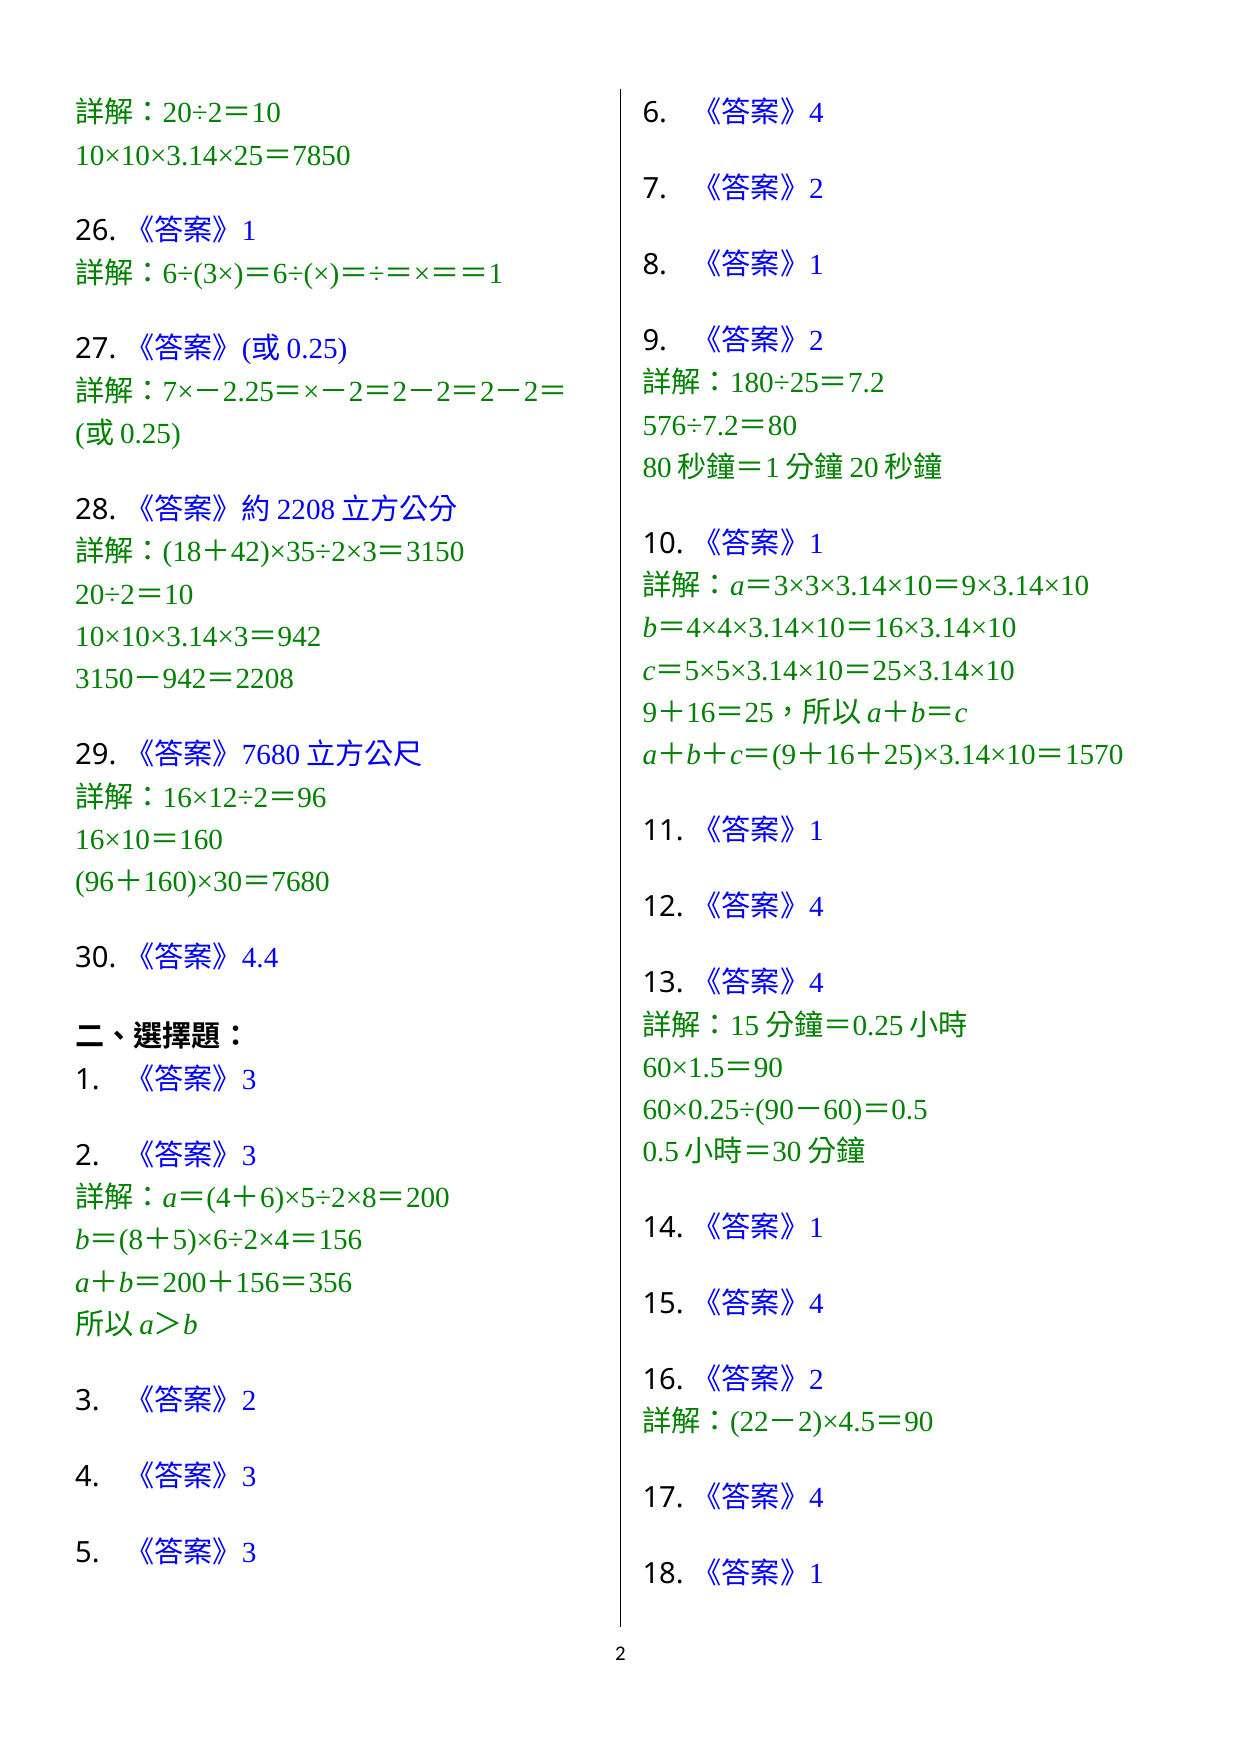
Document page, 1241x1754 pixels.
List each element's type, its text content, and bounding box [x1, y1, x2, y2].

text 詳解：(22－2)×4.5＝90 [642, 1398, 1165, 1440]
text 詳解：(18＋42)×35÷2×3＝3150 20÷2＝10 10×10×3.14×3＝942 3150－942＝2208 [75, 528, 598, 697]
text 詳解：7×－2.25＝×－2＝2－2＝2－2＝(或0.25) [75, 367, 598, 452]
list 《答案》2 [75, 1376, 598, 1419]
list 《答案》1 [642, 1550, 1165, 1592]
list 《答案》(或0.25) [75, 325, 598, 367]
text 詳解：a＝3×3×3.14×10＝9×3.14×10 b＝4×4×3.14×10＝16×3.14×10 c＝5×5×3.14×10＝25×3.14×10 9＋16＝25，所以a＋b＝c a＋b＋c＝(9＋16＋25)×3.14×10＝1570 [642, 562, 1165, 773]
list 《答案》4 [642, 1280, 1165, 1322]
list 《答案》約2208立方公分 [75, 486, 598, 528]
list 《答案》3 [75, 1528, 598, 1571]
list 《答案》4 [642, 1474, 1165, 1516]
list 《答案》4 [642, 959, 1165, 1001]
text 詳解：a＝(4＋6)×5÷2×8＝200 b＝(8＋5)×6÷2×4＝156 a＋b＝200＋156＝356 所以a＞b [75, 1174, 598, 1343]
list 《答案》4 [642, 883, 1165, 925]
text 詳解：15分鐘＝0.25小時 60×1.5＝90 60×0.25÷(90－60)＝0.5 0.5小時＝30分鐘 [642, 1001, 1165, 1170]
text 詳解：6÷(3×)＝6÷(×)＝÷＝×＝＝1 [75, 249, 598, 292]
text 二、選擇題： [75, 1009, 598, 1055]
list 《答案》2 [642, 1356, 1165, 1398]
list 《答案》3 [75, 1055, 598, 1098]
list 《答案》1 [75, 207, 598, 249]
list 《答案》2 [642, 317, 1165, 359]
list 《答案》3 [75, 1452, 598, 1495]
list 《答案》1 [642, 807, 1165, 849]
text 詳解：180÷25＝7.2 576÷7.2＝80 80秒鐘＝1分鐘20秒鐘 [642, 359, 1165, 486]
list 《答案》4.4 [75, 933, 598, 976]
list 《答案》7680立方公尺 [75, 731, 598, 773]
list 《答案》1 [642, 1204, 1165, 1246]
text 詳解：16×12÷2＝96 16×10＝160 (96＋160)×30＝7680 [75, 773, 598, 900]
list 《答案》3 [75, 1131, 598, 1174]
text 詳解：20÷2＝10 10×10×3.14×25＝7850 [75, 89, 598, 173]
list 《答案》2 [642, 165, 1165, 207]
list 《答案》1 [642, 241, 1165, 283]
list 《答案》1 [642, 519, 1165, 562]
list 《答案》4 [642, 89, 1165, 131]
